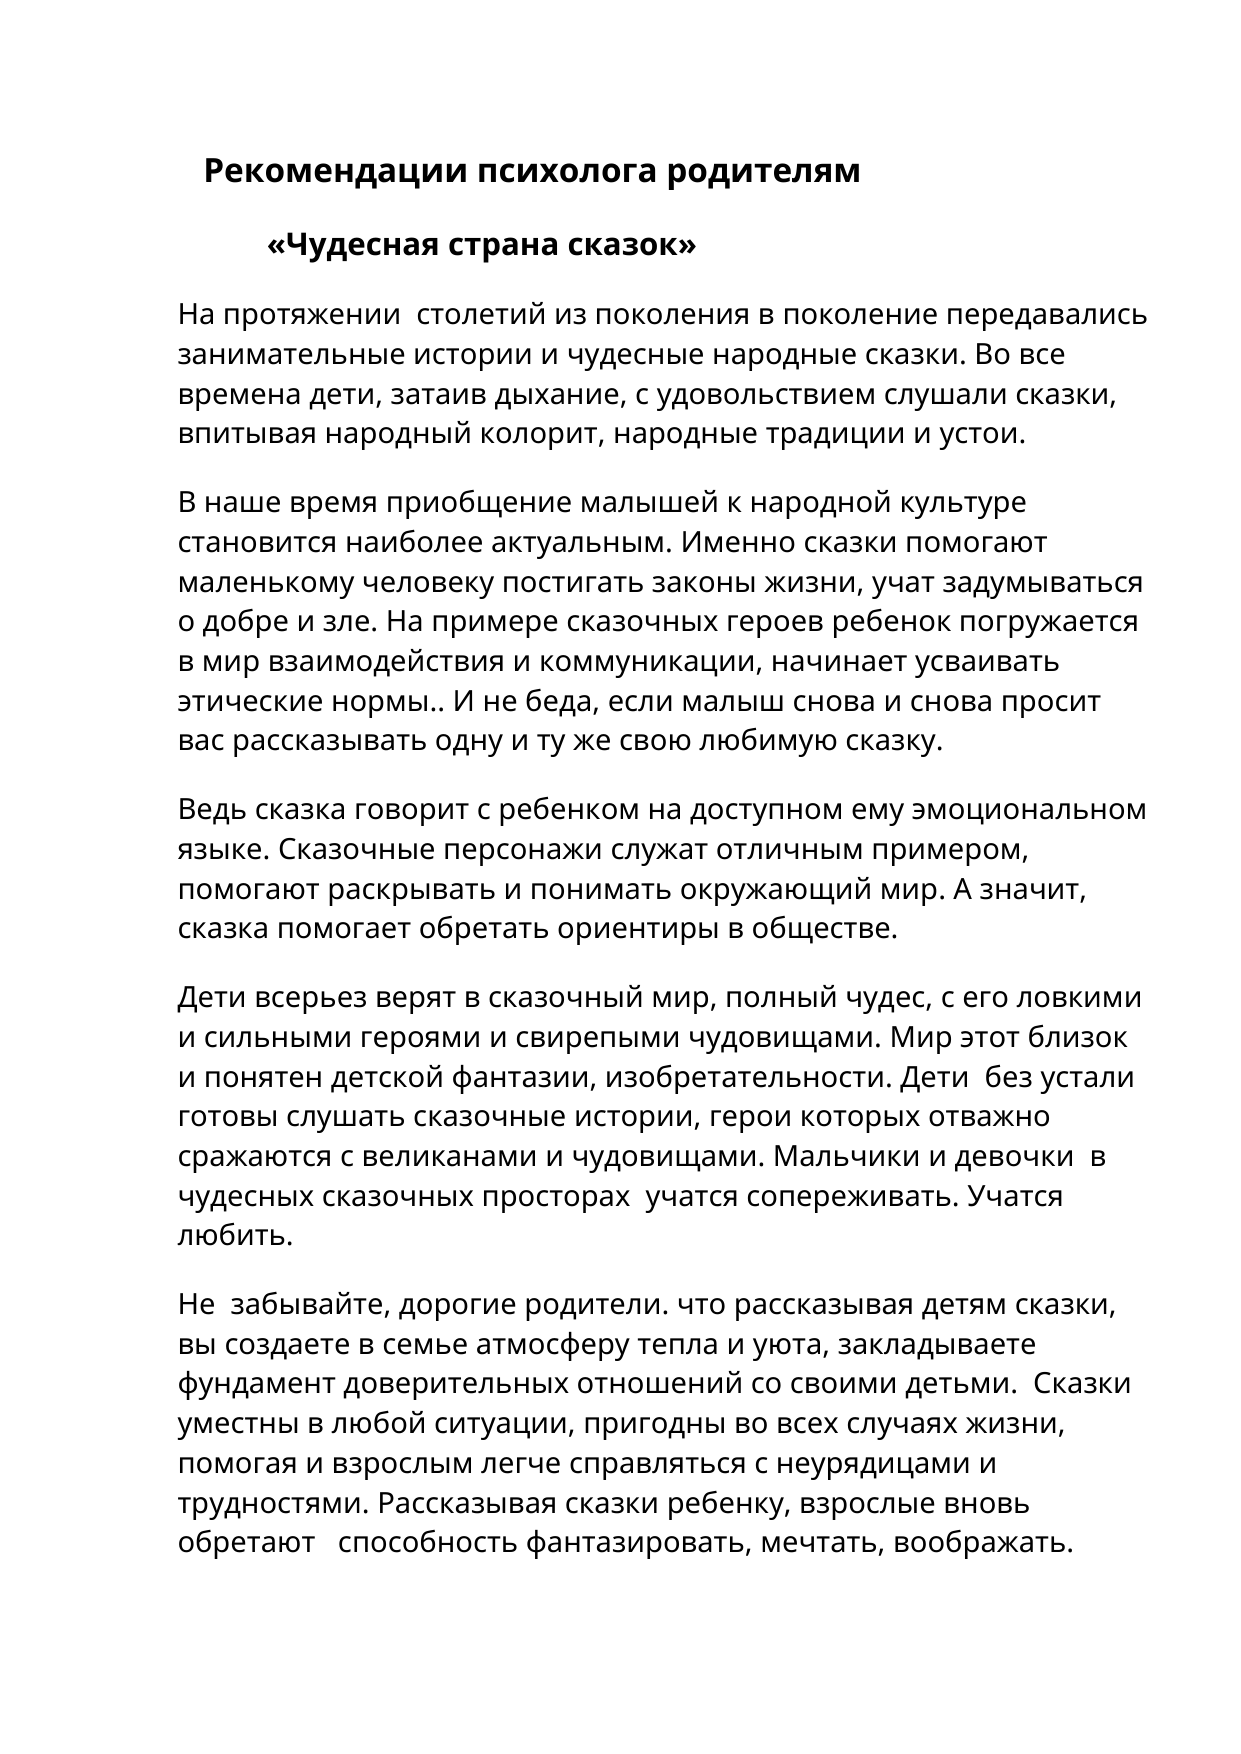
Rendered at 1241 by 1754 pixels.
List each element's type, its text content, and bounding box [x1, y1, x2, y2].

text «Чудесная страна сказок» [177, 222, 1152, 264]
text Не забывайте, дорогие родители. что рассказывая детям сказки, вы создаете в семье атмосферу тепла и уюта, закладываете фундамент доверительных отношений со своими детьми. Сказки уместны в любой ситуации, пригодны во всех случаях жизни, помогая и взрослым легче справляться с неурядицами и трудностями. Рассказывая сказки ребенку, взрослые вновь обретают способность фантазировать, мечтать, воображать. [177, 1283, 1152, 1561]
text На протяжении столетий из поколения в поколение передавались занимательные истории и чудесные народные сказки. Во все времена дети, затаив дыхание, с удовольствием слушали сказки, впитывая народный колорит, народные традиции и устои. [177, 294, 1152, 452]
text Рекомендации психолога родителям [177, 147, 1152, 193]
text В наше время приобщение малышей к народной культуре становится наиболее актуальным. Именно сказки помогают маленькому человеку постигать законы жизни, учат задумываться о добре и зле. На примере сказочных героев ребенок погружается в мир взаимодействия и коммуникации, начинает усваивать этические нормы.. И не беда, если малыш снова и снова просит вас рассказывать одну и ту же свою любимую сказку. [177, 482, 1152, 759]
text Ведь сказка говорит с ребенком на доступном ему эмоциональном языке. Сказочные персонажи служат отличным примером, помогают раскрывать и понимать окружающий мир. А значит, сказка помогает обретать ориентиры в обществе. [177, 788, 1152, 947]
text Дети всерьез верят в сказочный мир, полный чудес, с его ловкими и сильными героями и свирепыми чудовищами. Мир этот близок и понятен детской фантазии, изобретательности. Дети без устали готовы слушать сказочные истории, герои которых отважно сражаются с великанами и чудовищами. Мальчики и девочки в чудесных сказочных просторах учатся сопереживать. Учатся любить. [177, 976, 1152, 1254]
